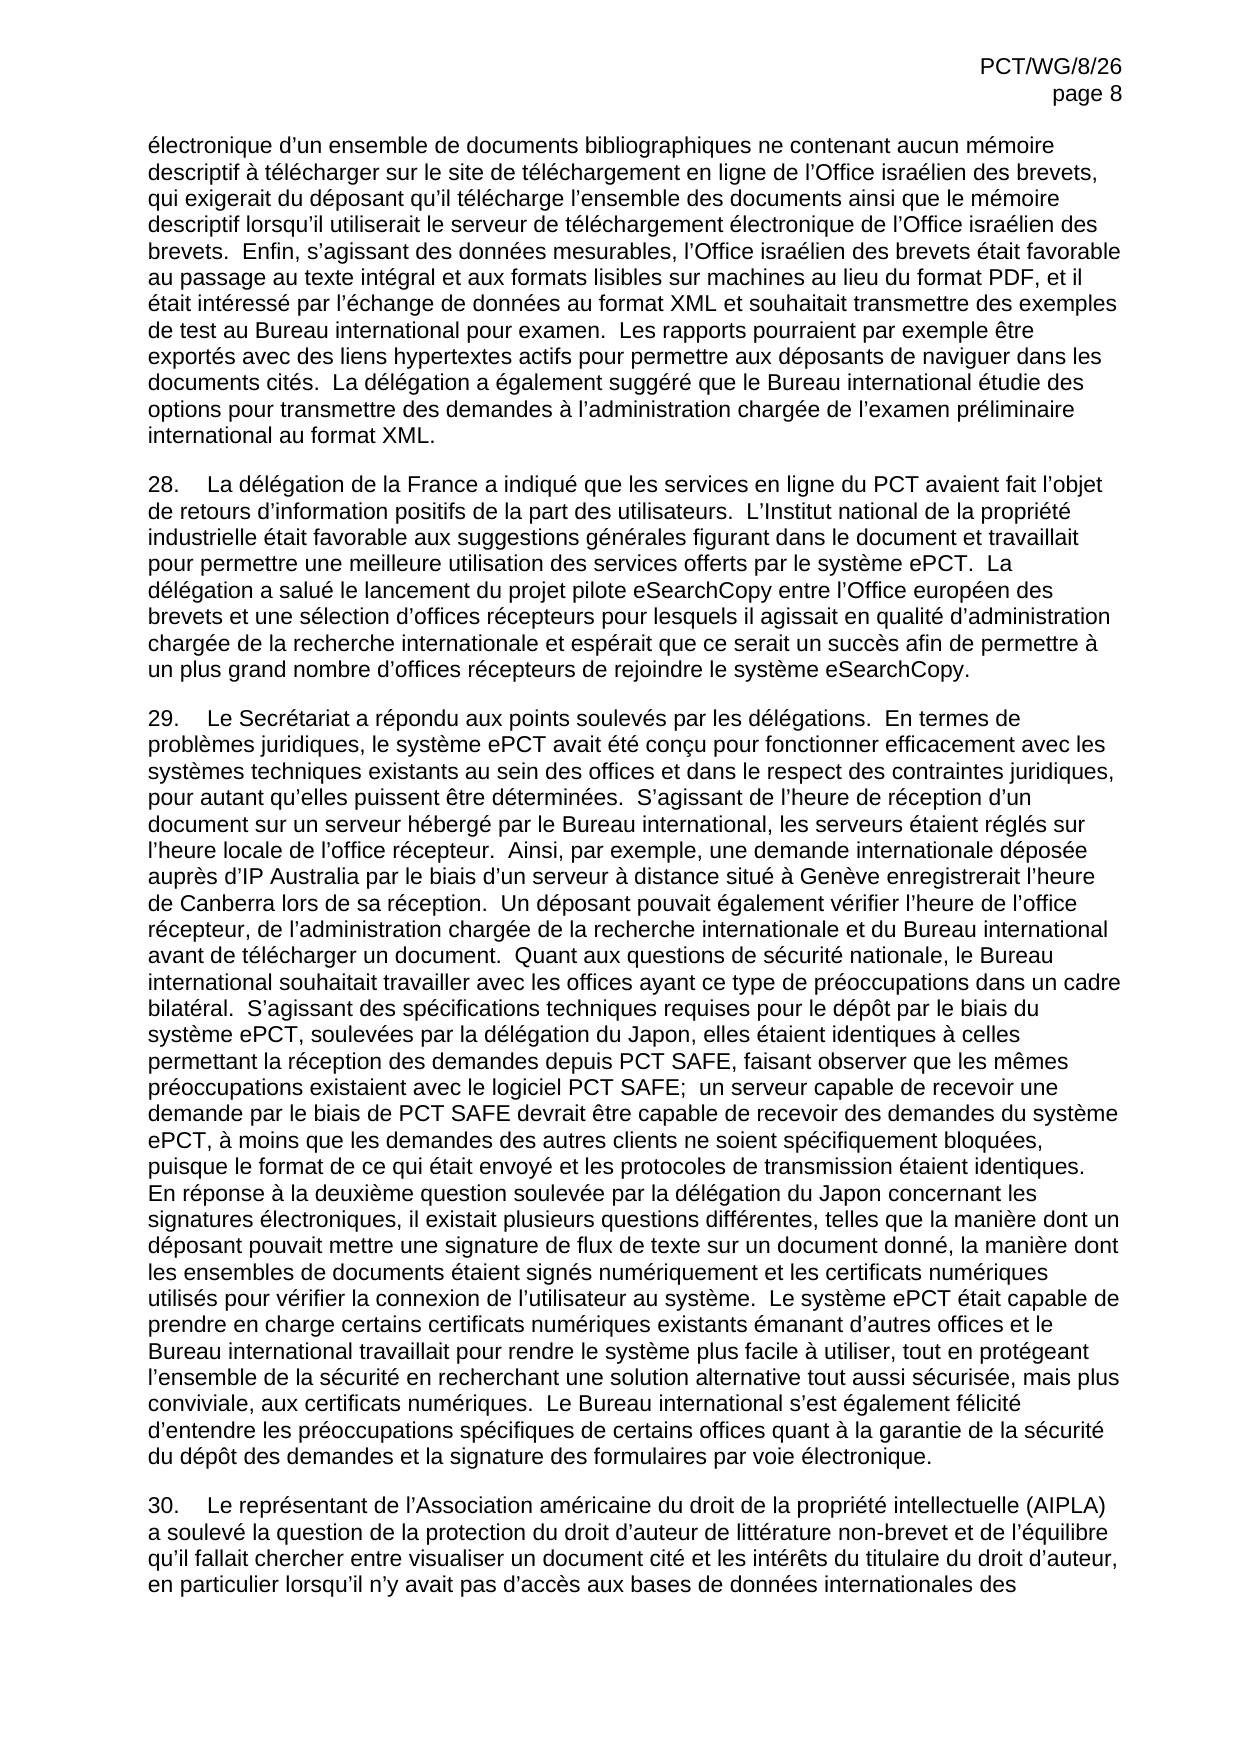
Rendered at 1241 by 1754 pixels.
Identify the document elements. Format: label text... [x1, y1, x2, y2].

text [148, 1492, 1122, 1598]
text La délégation de la France a indiqué que les services en ligne du PCT avaient fait l’objet de retours d’information positifs de la part des utilisateurs. L’Institut national de la propriété industrielle était favorable aux suggestions générales figurant dans le document et travaillait pour permettre une meilleure utilisation des services offerts par le système ePCT. La délégation a salué le lancement du projet pilote eSearchCopy entre l’Office européen des brevets et une sélection d’offices récepteurs pour lesquels il agissait en qualité d’administration chargée de la recherche internationale et espérait que ce serait un succès afin de permettre à un plus grand nombre d’offices récepteurs de rejoindre le système eSearchCopy. [148, 471, 1122, 682]
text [148, 132, 1122, 448]
text Le Secrétariat a répondu aux points soulevés par les délégations. En termes de problèmes juridiques, le système ePCT avait été conçu pour fonctionner efficacement avec les systèmes techniques existants au sein des offices et dans le respect des contraintes juridiques, pour autant qu’elles puissent être déterminées. S’agissant de l’heure de réception d’un document sur un serveur hébergé par le Bureau international, les serveurs étaient réglés sur l’heure locale de l’office récepteur. Ainsi, par exemple, une demande internationale déposée auprès d’IP Australia par le biais d’un serveur à distance situé à Genève enregistrerait l’heure de Canberra lors de sa réception. Un déposant pouvait également vérifier l’heure de l’office récepteur, de l’administration chargée de la recherche internationale et du Bureau international avant de télécharger un document. Quant aux questions de sécurité nationale, le Bureau international souhaitait travailler avec les offices ayant ce type de préoccupations dans un cadre bilatéral. S’agissant des spécifications techniques requises pour le dépôt par le biais du système ePCT, soulevées par la délégation du Japon, elles étaient identiques à celles permettant la réception des demandes depuis PCT SAFE, faisant observer que les mêmes préoccupations existaient avec le logiciel PCT SAFE; un serveur capable de recevoir une demande par le biais de PCT SAFE devrait être capable de recevoir des demandes du système ePCT, à moins que les demandes des autres clients ne soient spécifiquement bloquées, puisque le format de ce qui était envoyé et les protocoles de transmission étaient identiques. En réponse à la deuxième question soulevée par la délégation du Japon concernant les signatures électroniques, il existait plusieurs questions différentes, telles que la manière dont un déposant pouvait mettre une signature de flux de texte sur un document donné, la manière dont les ensembles de documents étaient signés numériquement et les certificats numériques utilisés pour vérifier la connexion de l’utilisateur au système. Le système ePCT était capable de prendre en charge certains certificats numériques existants émanant d’autres offices et le Bureau international travaillait pour rendre le système plus facile à utiliser, tout en protégeant l’ensemble de la sécurité en recherchant une solution alternative tout aussi sécurisée, mais plus conviviale, aux certificats numériques. Le Bureau international s’est également félicité d’entendre les préoccupations spécifiques de certains offices quant à la garantie de la sécurité du dépôt des demandes et la signature des formulaires par voie électronique. [148, 705, 1122, 1469]
